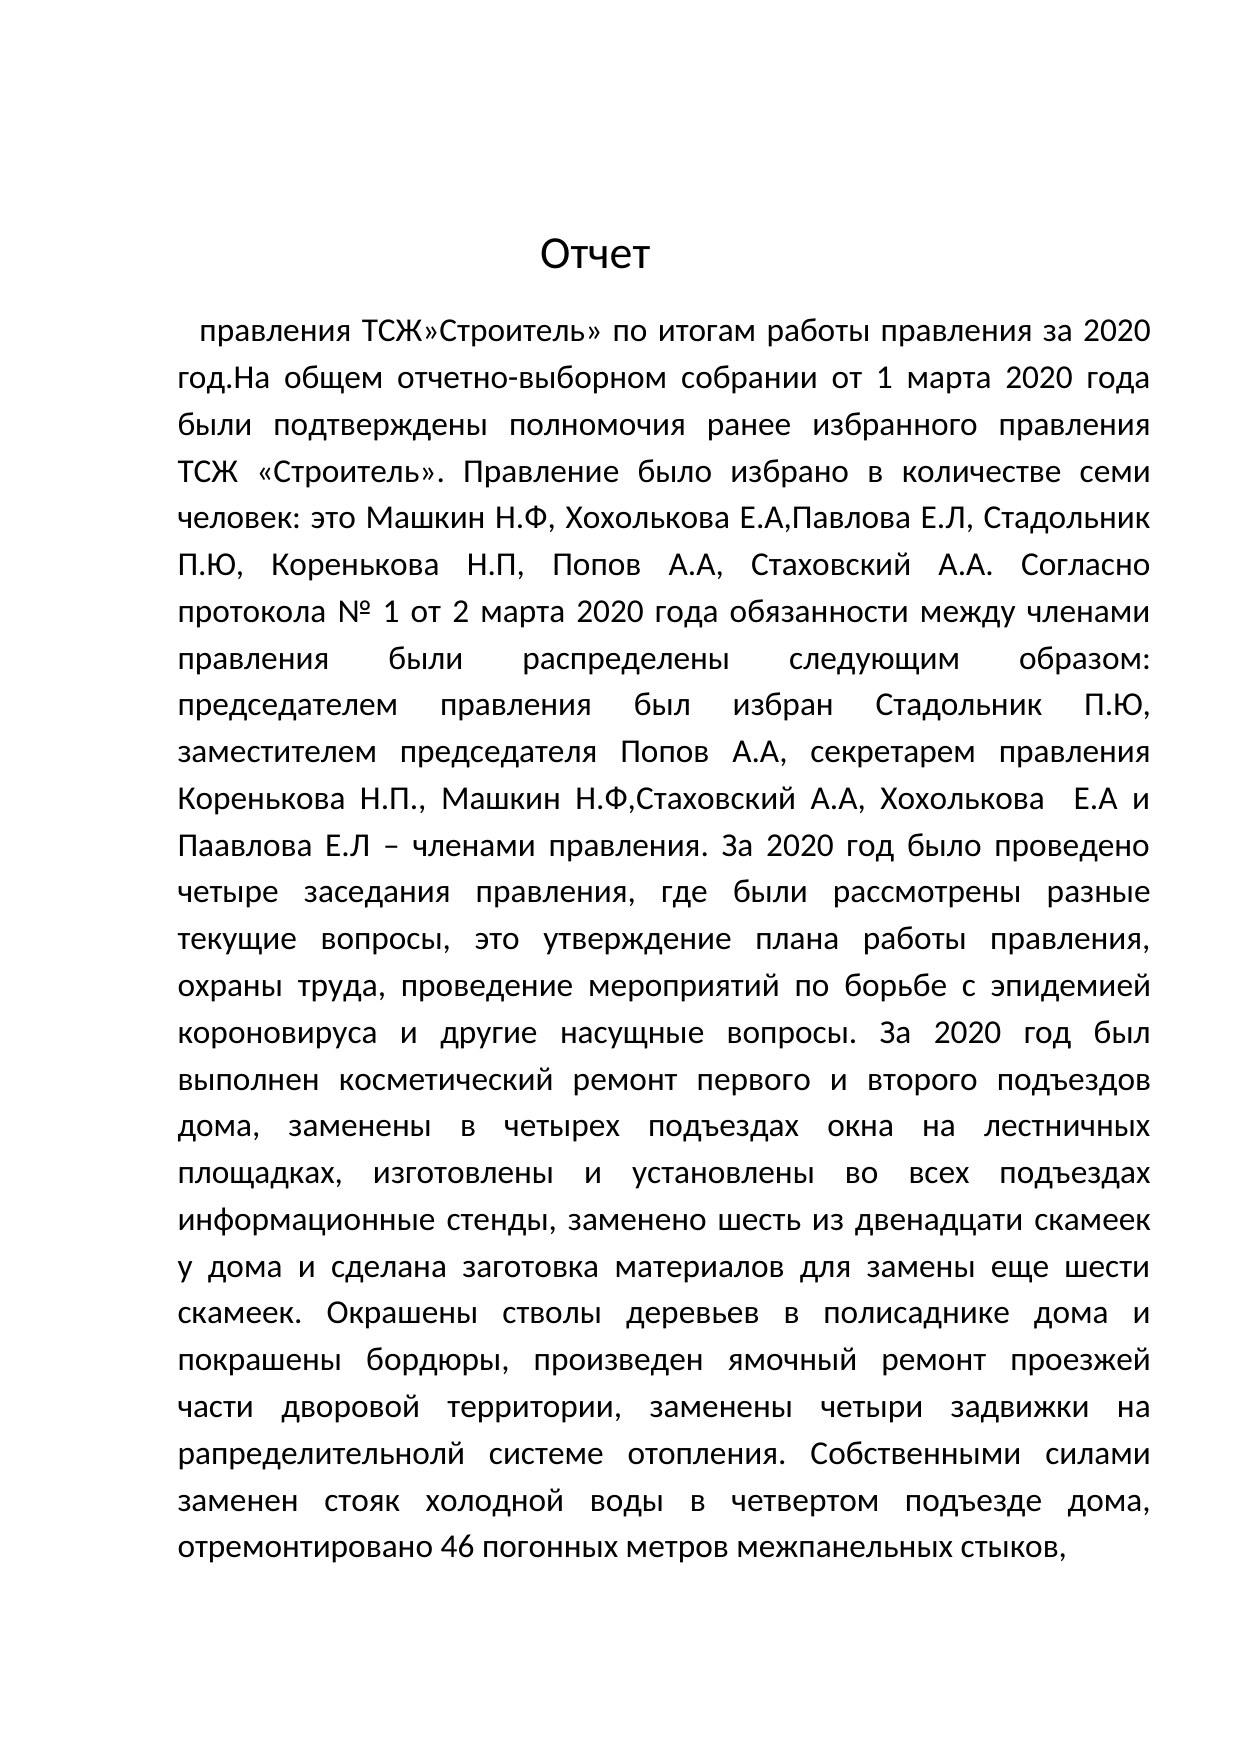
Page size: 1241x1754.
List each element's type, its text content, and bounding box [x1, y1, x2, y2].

text правления ТСЖ»Строитель» по итогам работы правления за 2020 год.На общем отчетно-выборном собрании от 1 марта 2020 года были подтверждены полномочия ранее избранного правления ТСЖ «Строитель». Правление было избрано в количестве семи человек: это Машкин Н.Ф, Хохолькова Е.А,Павлова Е.Л, Стадольник П.Ю, Коренькова Н.П, Попов А.А, Стаховский А.А. Согласно протокола № 1 от 2 марта 2020 года обязанности между членами правления были распределены следующим образом: председателем правления был избран Стадольник П.Ю, заместителем председателя Попов А.А, секретарем правления Коренькова Н.П., Машкин Н.Ф,Стаховский А.А, Хохолькова Е.А и Паавлова Е.Л – членами правления. За 2020 год было проведено четыре заседания правления, где были рассмотрены разные текущие вопросы, это утверждение плана работы правления, охраны труда, проведение мероприятий по борьбе с эпидемией короновируса и другие насущные вопросы. За 2020 год был выполнен косметический ремонт первого и второго подъездов дома, заменены в четырех подъездах окна на лестничных площадках, изготовлены и установлены во всех подъездах информационные стенды, заменено шесть из двенадцати скамеек у дома и сделана заготовка материалов для замены еще шести скамеек. Окрашены стволы деревьев в полисаднике дома и покрашены бордюры, произведен ямочный ремонт проезжей части дворовой территории, заменены четыри задвижки на рапределительнолй системе отопления. Собственными силами заменен стояк холодной воды в четвертом подъезде дома, отремонтировано 46 погонных метров межпанельных стыков, [148, 309, 1152, 1566]
text Отчет [148, 224, 1152, 280]
